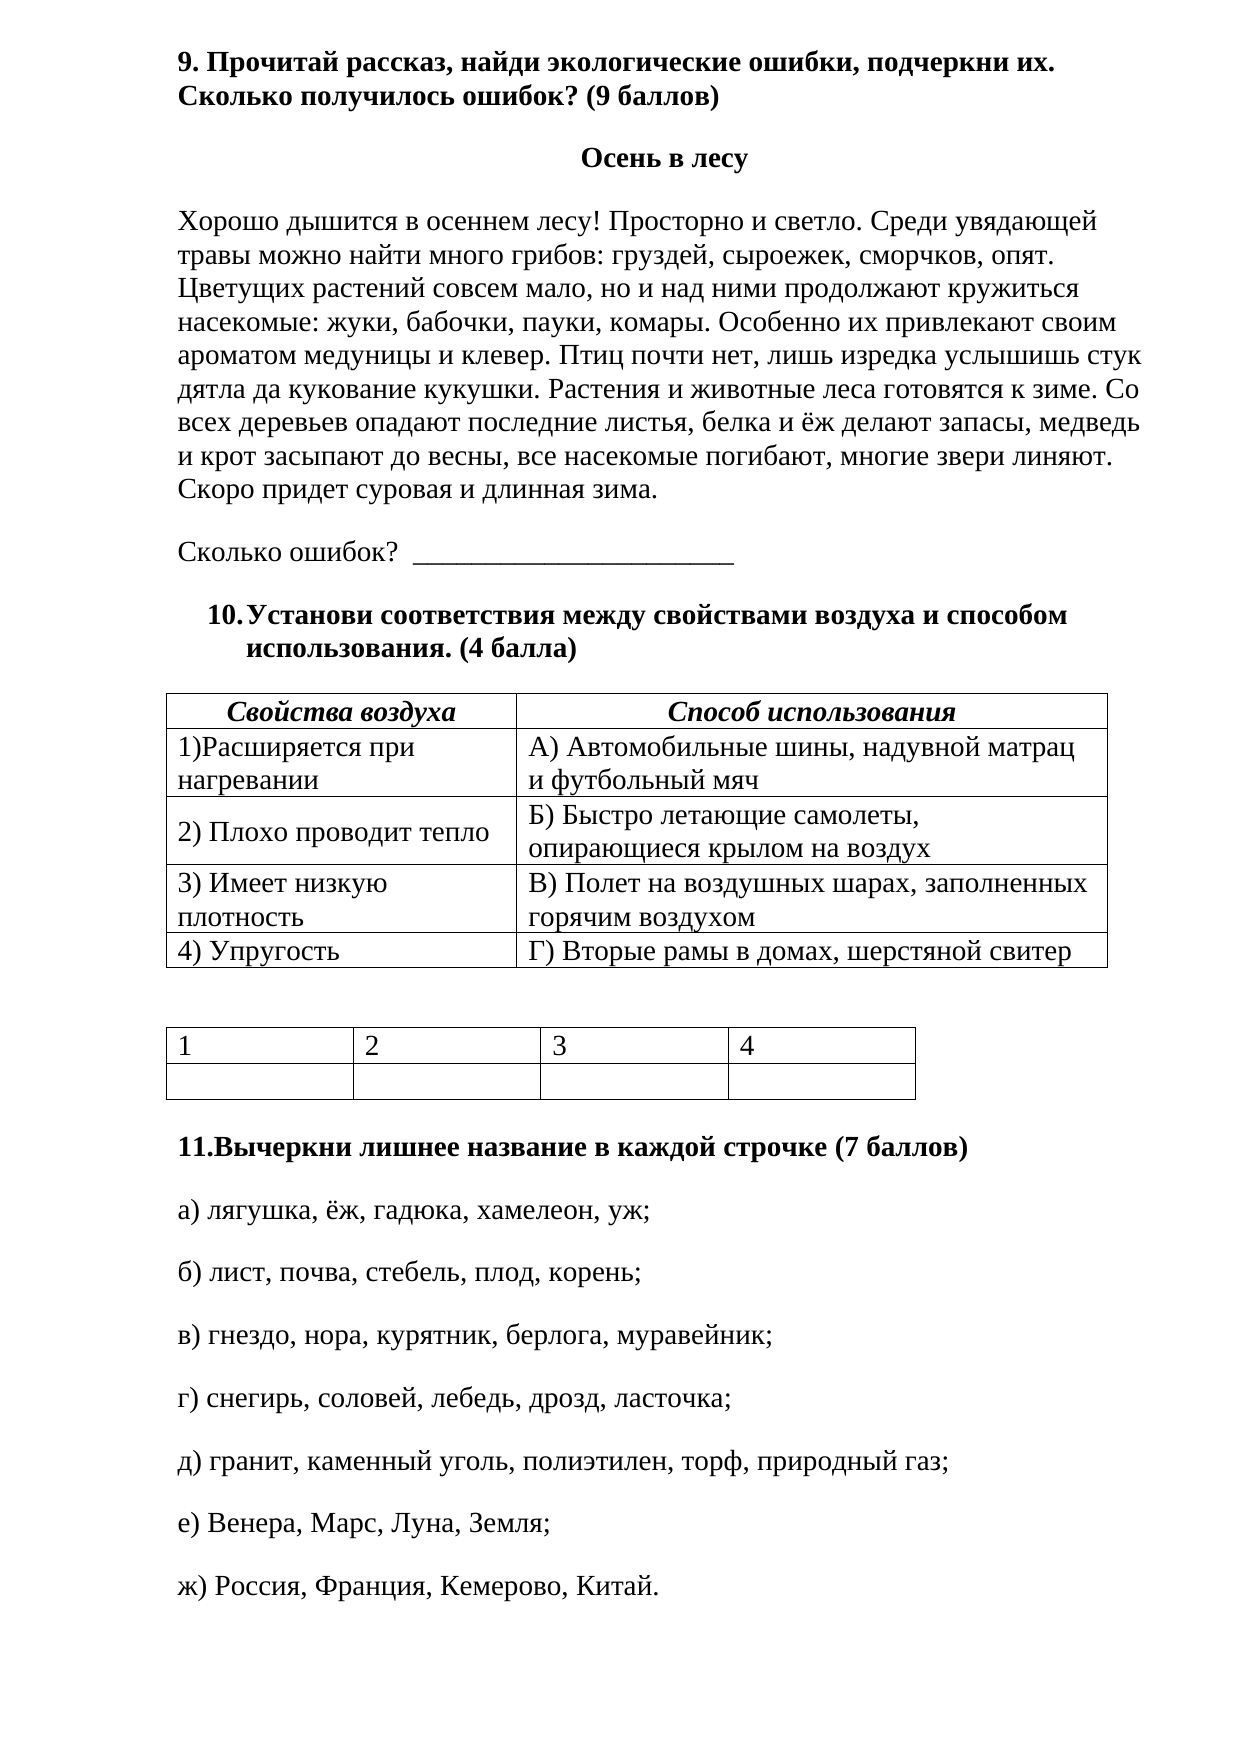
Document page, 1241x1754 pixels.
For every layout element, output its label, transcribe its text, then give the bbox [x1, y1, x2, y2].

table_cell [729, 1064, 915, 1099]
table_header 2 [354, 1028, 540, 1063]
table_header 1 [167, 1028, 353, 1063]
table_cell Б) Быстро летающие самолеты, опирающиеся крылом на воздух [517, 797, 1107, 864]
table_cell А) Автомобильные шины, надувной матрац и футбольный мяч [517, 729, 1107, 796]
text д) гранит, каменный уголь, полиэтилен, торф, природный газ; [177, 1443, 1152, 1476]
text 9. Прочитай рассказ, найди экологические ошибки, подчеркни их. Сколько получилось ошибок? (9 баллов) [177, 44, 1152, 111]
list Установи соответствия между свойствами воздуха и способом использования. (4 балла) [207, 597, 1152, 664]
table_cell 1)Расширяется при нагревании [167, 729, 516, 796]
text ж) Россия, Франция, Кемерово, Китай. [177, 1568, 1152, 1602]
text б) лист, почва, стебель, плод, корень; [177, 1254, 1152, 1288]
table_header Свойства воздуха [167, 694, 516, 728]
text Сколько ошибок? ______________________ [177, 534, 1152, 568]
text Хорошо дышится в осеннем лесу! Просторно и светло. Среди увядающей травы можно найти много грибов: груздей, сыроежек, сморчков, опят. Цветущих растений совсем мало, но и над ними продолжают кружиться насекомые: жуки, бабочки, пауки, комары. Особенно их привлекают своим ароматом медуницы и клевер. Птиц почти нет, лишь изредка услышишь стук дятла да кукование кукушки. Растения и животные леса готовятся к зиме. Со всех деревьев опадают последние листья, белка и ёж делают запасы, медведь и крот засыпают до весны, все насекомые погибают, многие звери линяют. Скоро придет суровая и длинная зима. [177, 203, 1152, 505]
table_cell Г) Вторые рамы в домах, шерстяной свитер [517, 933, 1107, 967]
text е) Венера, Марс, Луна, Земля; [177, 1505, 1152, 1539]
table_header 4 [729, 1028, 915, 1063]
table_cell 4) Упругость [167, 933, 516, 967]
table_cell 2) Плохо проводит тепло [167, 797, 516, 864]
table_cell [354, 1064, 540, 1099]
table_cell 3) Имеет низкую плотность [167, 865, 516, 932]
text в) гнездо, нора, курятник, берлога, муравейник; [177, 1317, 1152, 1351]
table_cell [167, 1064, 353, 1099]
text г) снегирь, соловей, лебедь, дрозд, ласточка; [177, 1380, 1152, 1413]
text а) лягушка, ёж, гадюка, хамелеон, уж; [177, 1192, 1152, 1225]
text 11.Вычеркни лишнее название в каждой строчке (7 баллов) [177, 1129, 1152, 1163]
table_header 3 [541, 1028, 728, 1063]
table_cell [541, 1064, 728, 1099]
text Осень в лесу [177, 141, 1152, 174]
table_header Способ использования [517, 694, 1107, 728]
table_cell В) Полет на воздушных шарах, заполненных горячим воздухом [517, 865, 1107, 932]
